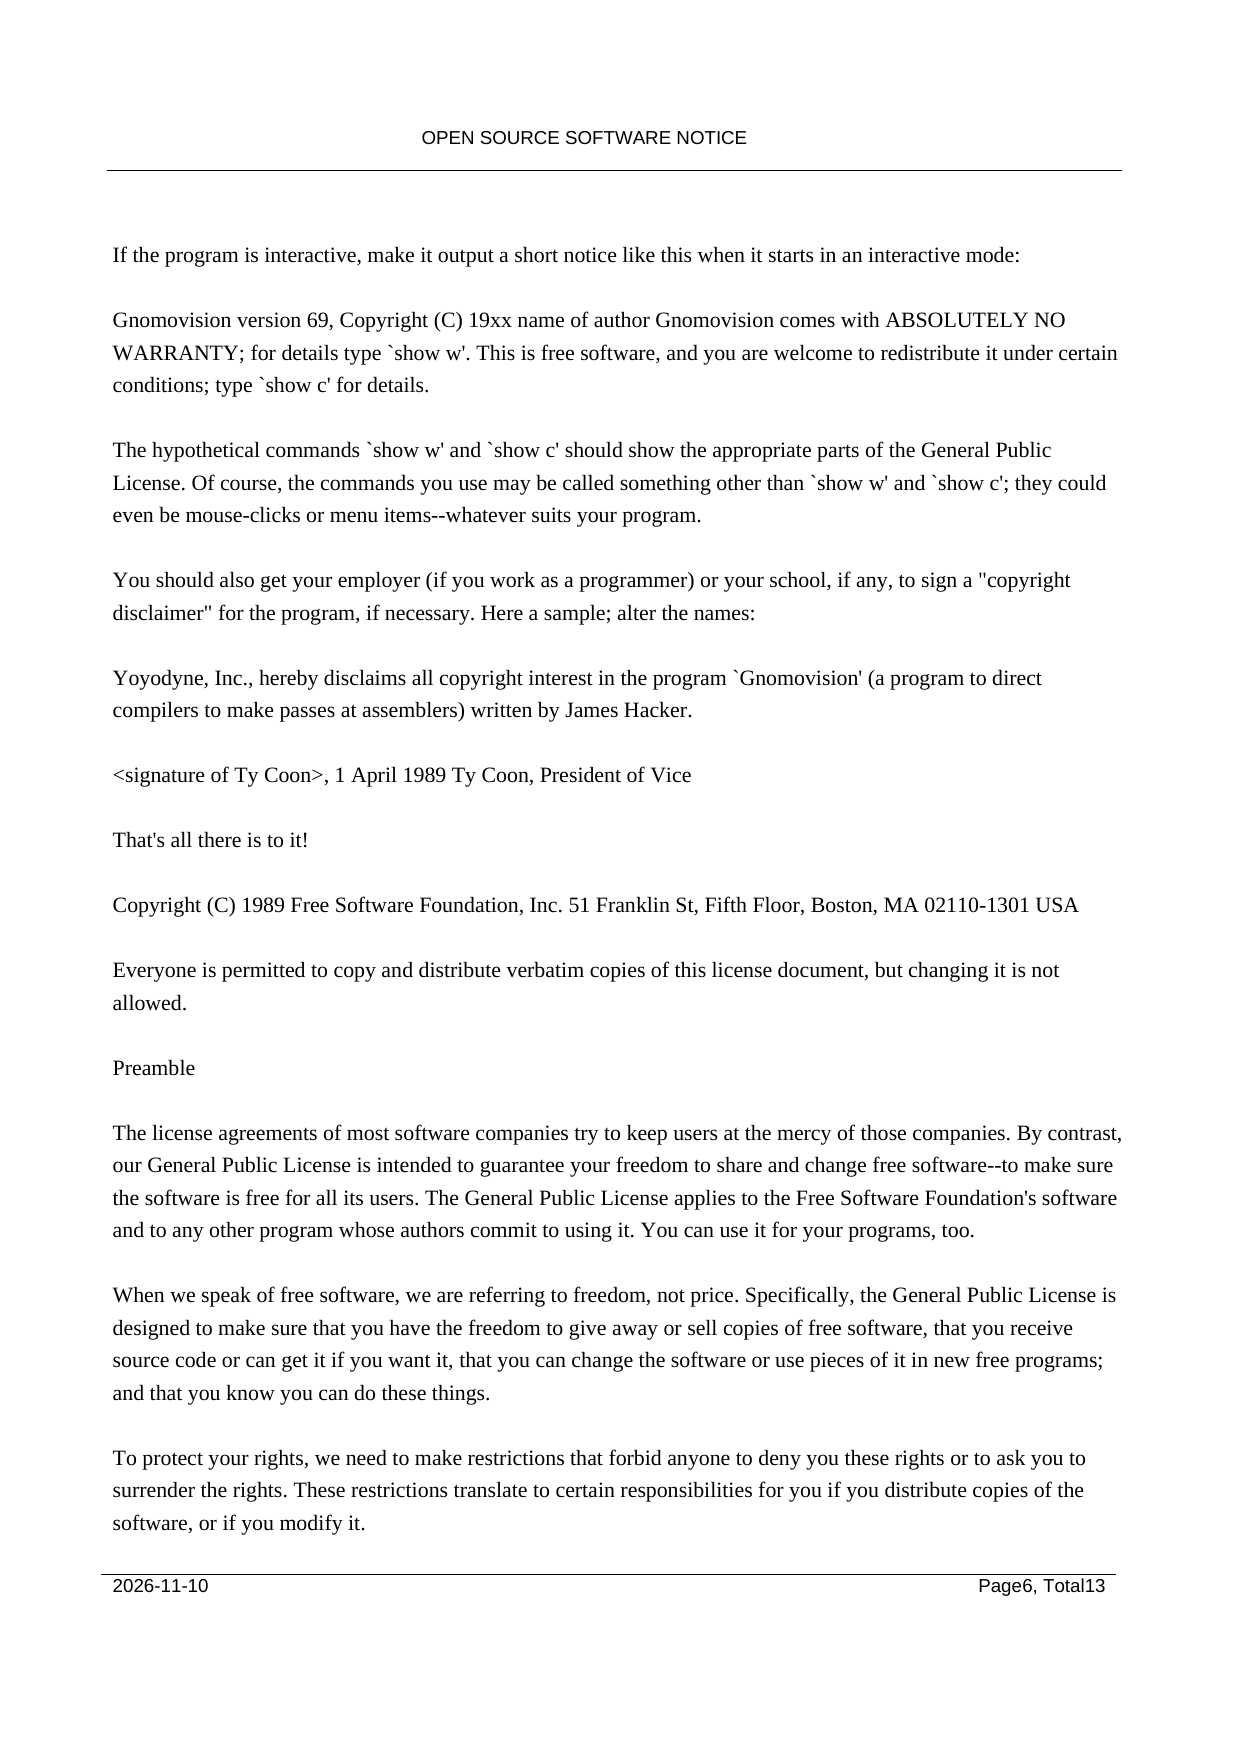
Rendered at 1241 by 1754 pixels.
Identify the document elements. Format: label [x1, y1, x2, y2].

text [112, 206, 1128, 1539]
